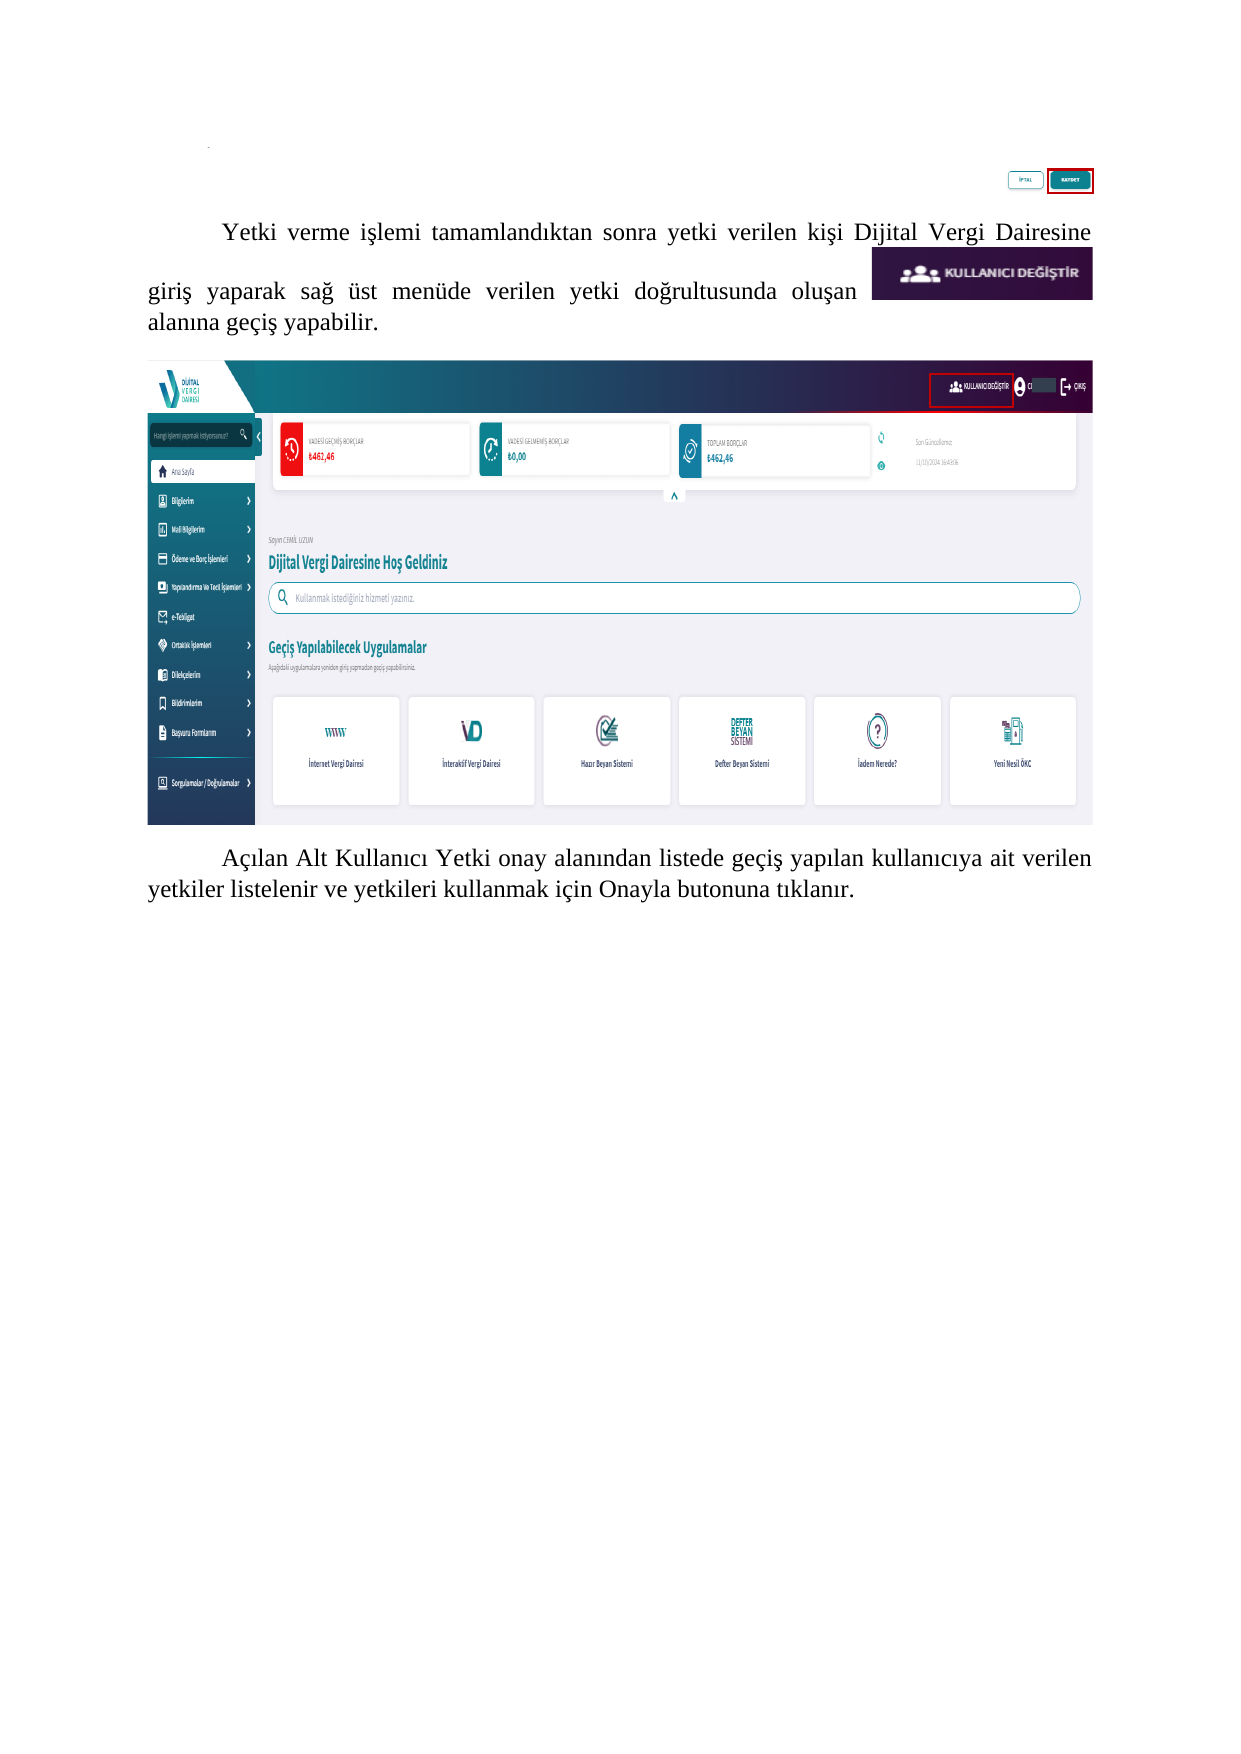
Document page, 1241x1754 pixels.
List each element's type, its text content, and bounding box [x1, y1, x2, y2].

text Yetki verme işlemi tamamlandıktan sonra yetki verilen kişi Dijital Vergi Dairesine giriş yaparak sağ üst menüde verilen yetki doğrultusunda oluşan alanına geçiş yapabilir. [148, 217, 1093, 336]
picture [871, 247, 1093, 300]
picture [147, 355, 1093, 825]
text Açılan Alt Kullanıcı Yetki onay alanından listede geçiş yapılan kullanıcıya ait verilen yetkiler listelenir ve yetkileri kullanmak için Onayla butonuna tıklanır. [148, 843, 1093, 903]
picture [147, 147, 1093, 198]
picture [1049, 171, 1092, 192]
